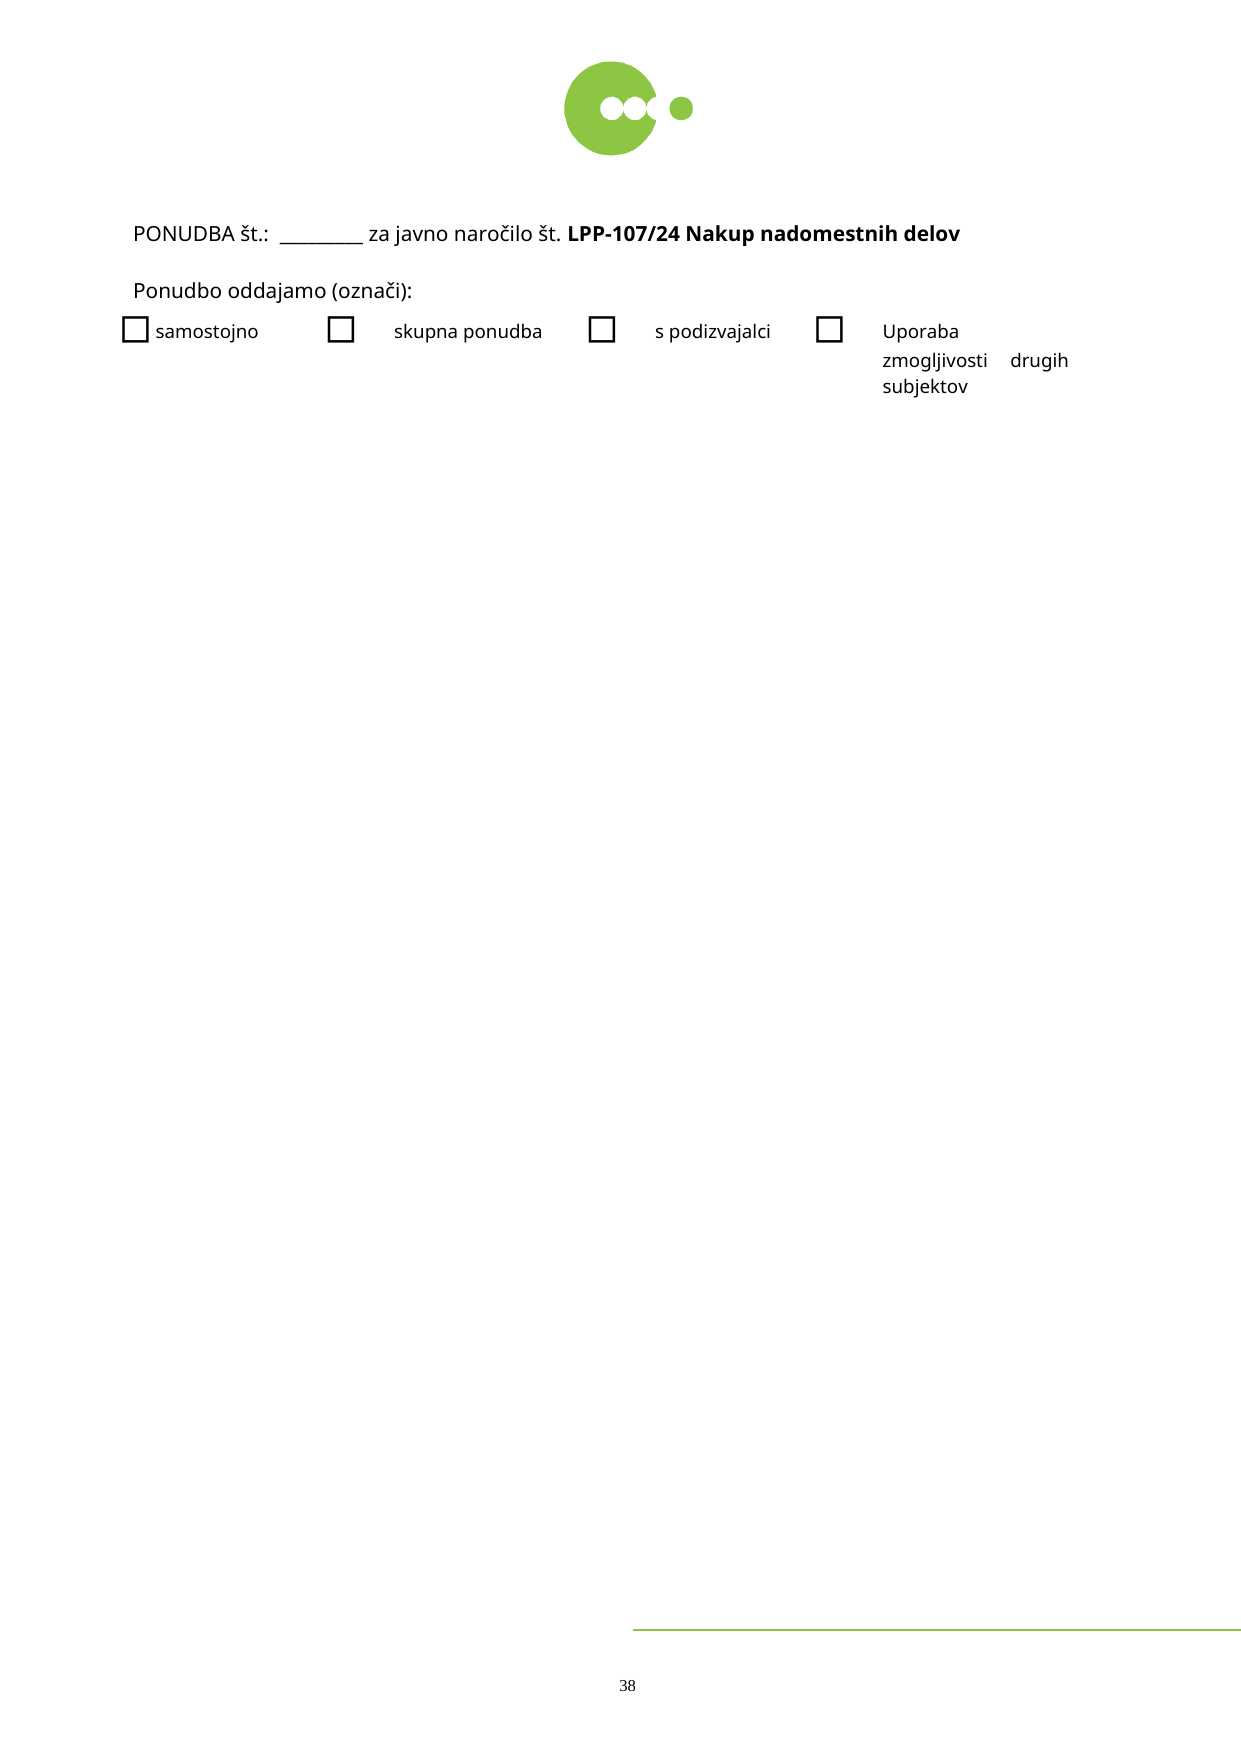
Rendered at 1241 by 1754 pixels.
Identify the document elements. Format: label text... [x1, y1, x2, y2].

table_header Uporaba zmogljivosti drugih subjektov [809, 305, 1080, 398]
table_header samostojno [144, 305, 320, 398]
table_header skupna ponudba [320, 305, 581, 398]
text Ponudbo oddajamo (označi): [133, 276, 1122, 305]
table_header s podizvajalci [581, 305, 808, 398]
text PONUDBA št.: _________ za javno naročilo št. LPP-107/24 Nakup nadomestnih delov [133, 219, 1122, 247]
